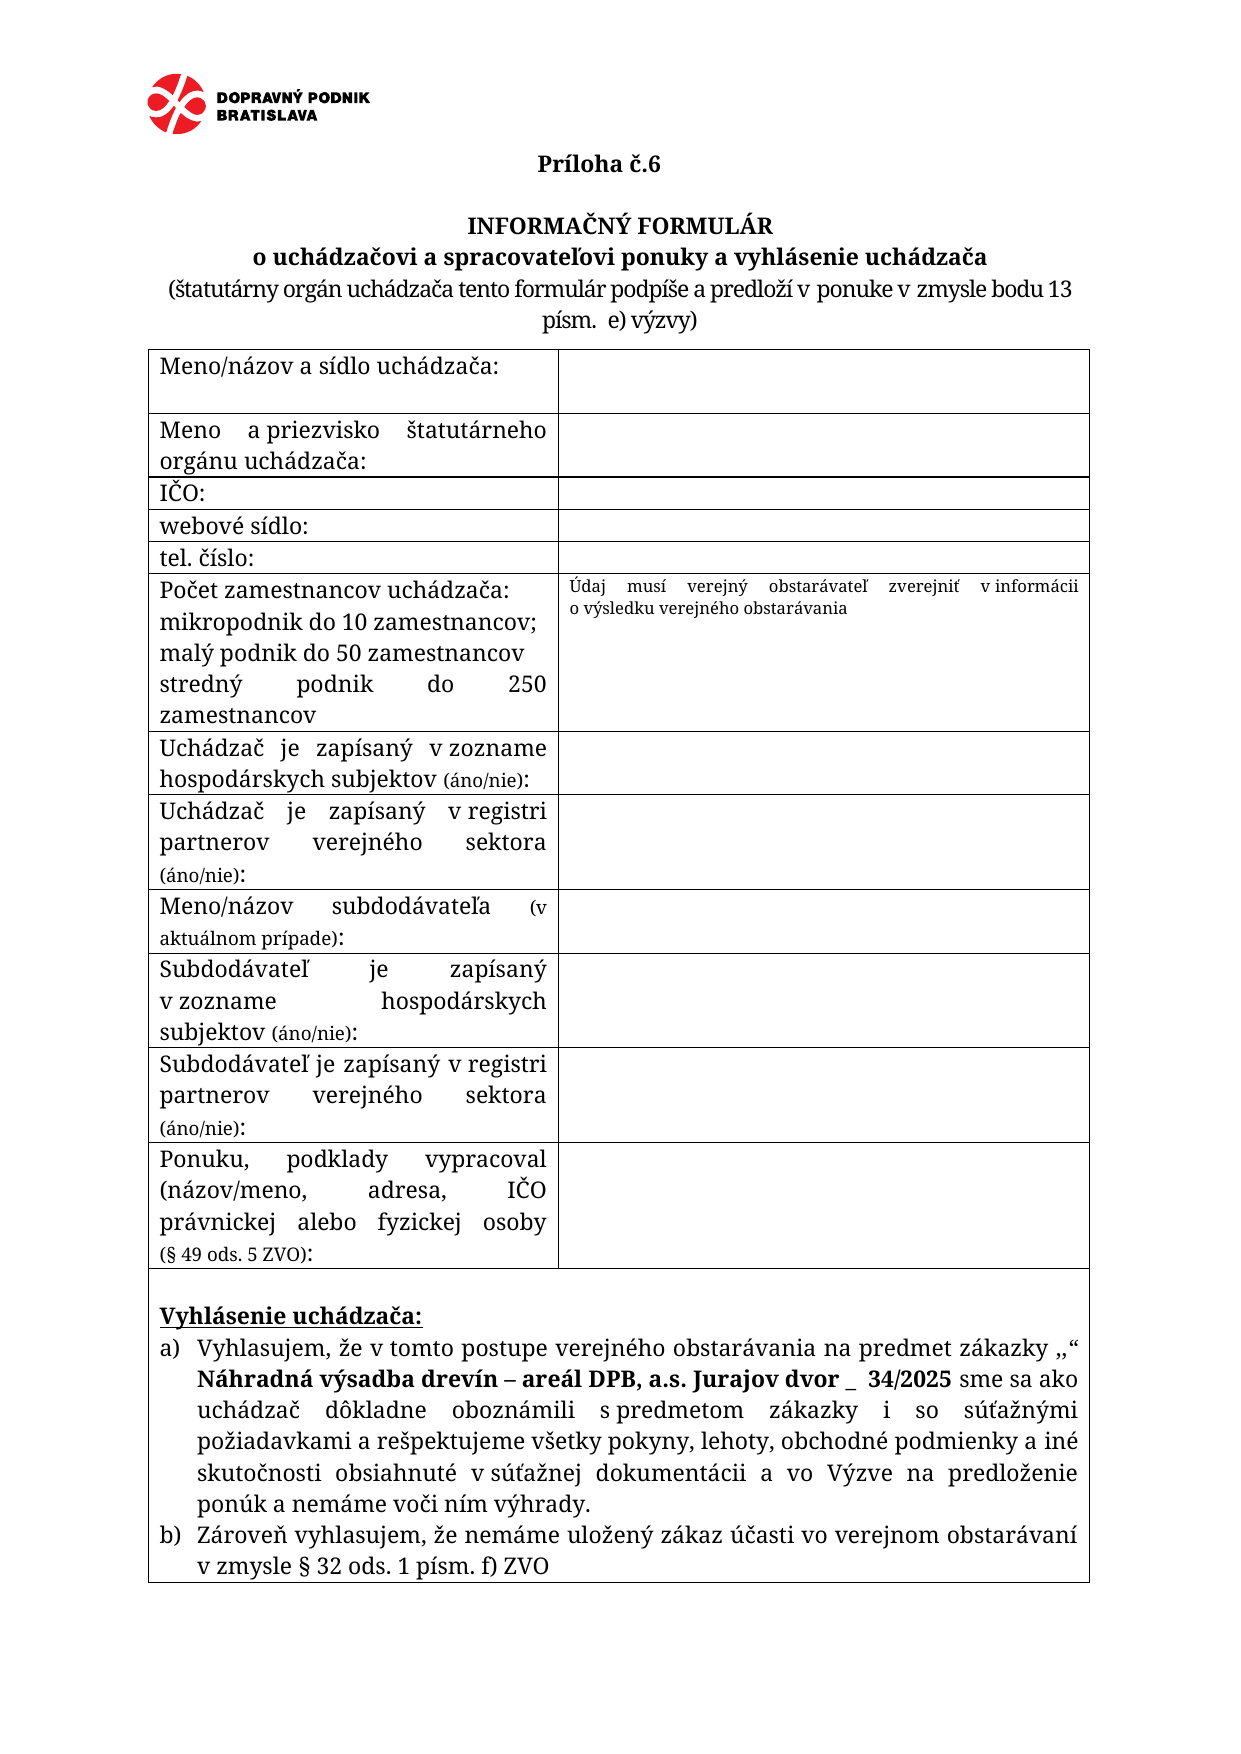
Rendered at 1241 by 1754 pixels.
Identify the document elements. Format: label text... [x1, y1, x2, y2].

table_cell [559, 795, 1089, 889]
table_cell tel. číslo: [149, 542, 558, 573]
table_cell Ponuku, podklady vypracoval (názov/meno, adresa, IČO právnickej alebo fyzickej osoby (§ 49 ods. 5 ZVO): [149, 1143, 558, 1268]
table_cell [559, 542, 1089, 573]
text (štatutárny orgán uchádzača tento formulár podpíše a predloží v ponuke v zmysle bodu 13 písm. e) výzvy) [148, 273, 1093, 335]
text INFORMAČNÝ FORMULÁR [148, 210, 1093, 241]
table_cell Počet zamestnancov uchádzača: mikropodnik do 10 zamestnancov; malý podnik do 50 zamestnancov stredný podnik do 250 zamestnancov [149, 574, 558, 731]
table_header [559, 350, 1089, 413]
table_cell Subdodávateľ je zapísaný v zozname hospodárskych subjektov (áno/nie): [149, 954, 558, 1047]
table_cell Údaj musí verejný obstarávateľ zverejniť v informácii o výsledku verejného obstarávania [559, 574, 1089, 731]
table_cell Meno a priezvisko štatutárneho orgánu uchádzača: [149, 414, 558, 476]
table_cell Uchádzač je zapísaný v registri partnerov verejného sektora (áno/nie): [149, 795, 558, 889]
text o uchádzačovi a spracovateľovi ponuky a vyhlásenie uchádzača [148, 241, 1093, 273]
table_cell [559, 890, 1089, 952]
table_cell IČO: [149, 478, 558, 509]
table_cell [559, 954, 1089, 1047]
table_cell [559, 732, 1089, 794]
table_cell [559, 1143, 1089, 1268]
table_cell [149, 1269, 1089, 1582]
table_cell Meno/názov subdodávateľa (v aktuálnom prípade): [149, 890, 558, 952]
table_cell [559, 1048, 1089, 1142]
table_cell [559, 478, 1089, 509]
table_header Meno/názov a sídlo uchádzača: [149, 350, 558, 413]
table_cell Subdodávateľ je zapísaný v registri partnerov verejného sektora (áno/nie): [149, 1048, 558, 1142]
table_cell Uchádzač je zapísaný v zozname hospodárskych subjektov (áno/nie): [149, 732, 558, 794]
table_cell [559, 510, 1089, 541]
text Príloha č.6 [148, 148, 1051, 179]
table_cell [559, 414, 1089, 476]
table_cell webové sídlo: [149, 510, 558, 541]
